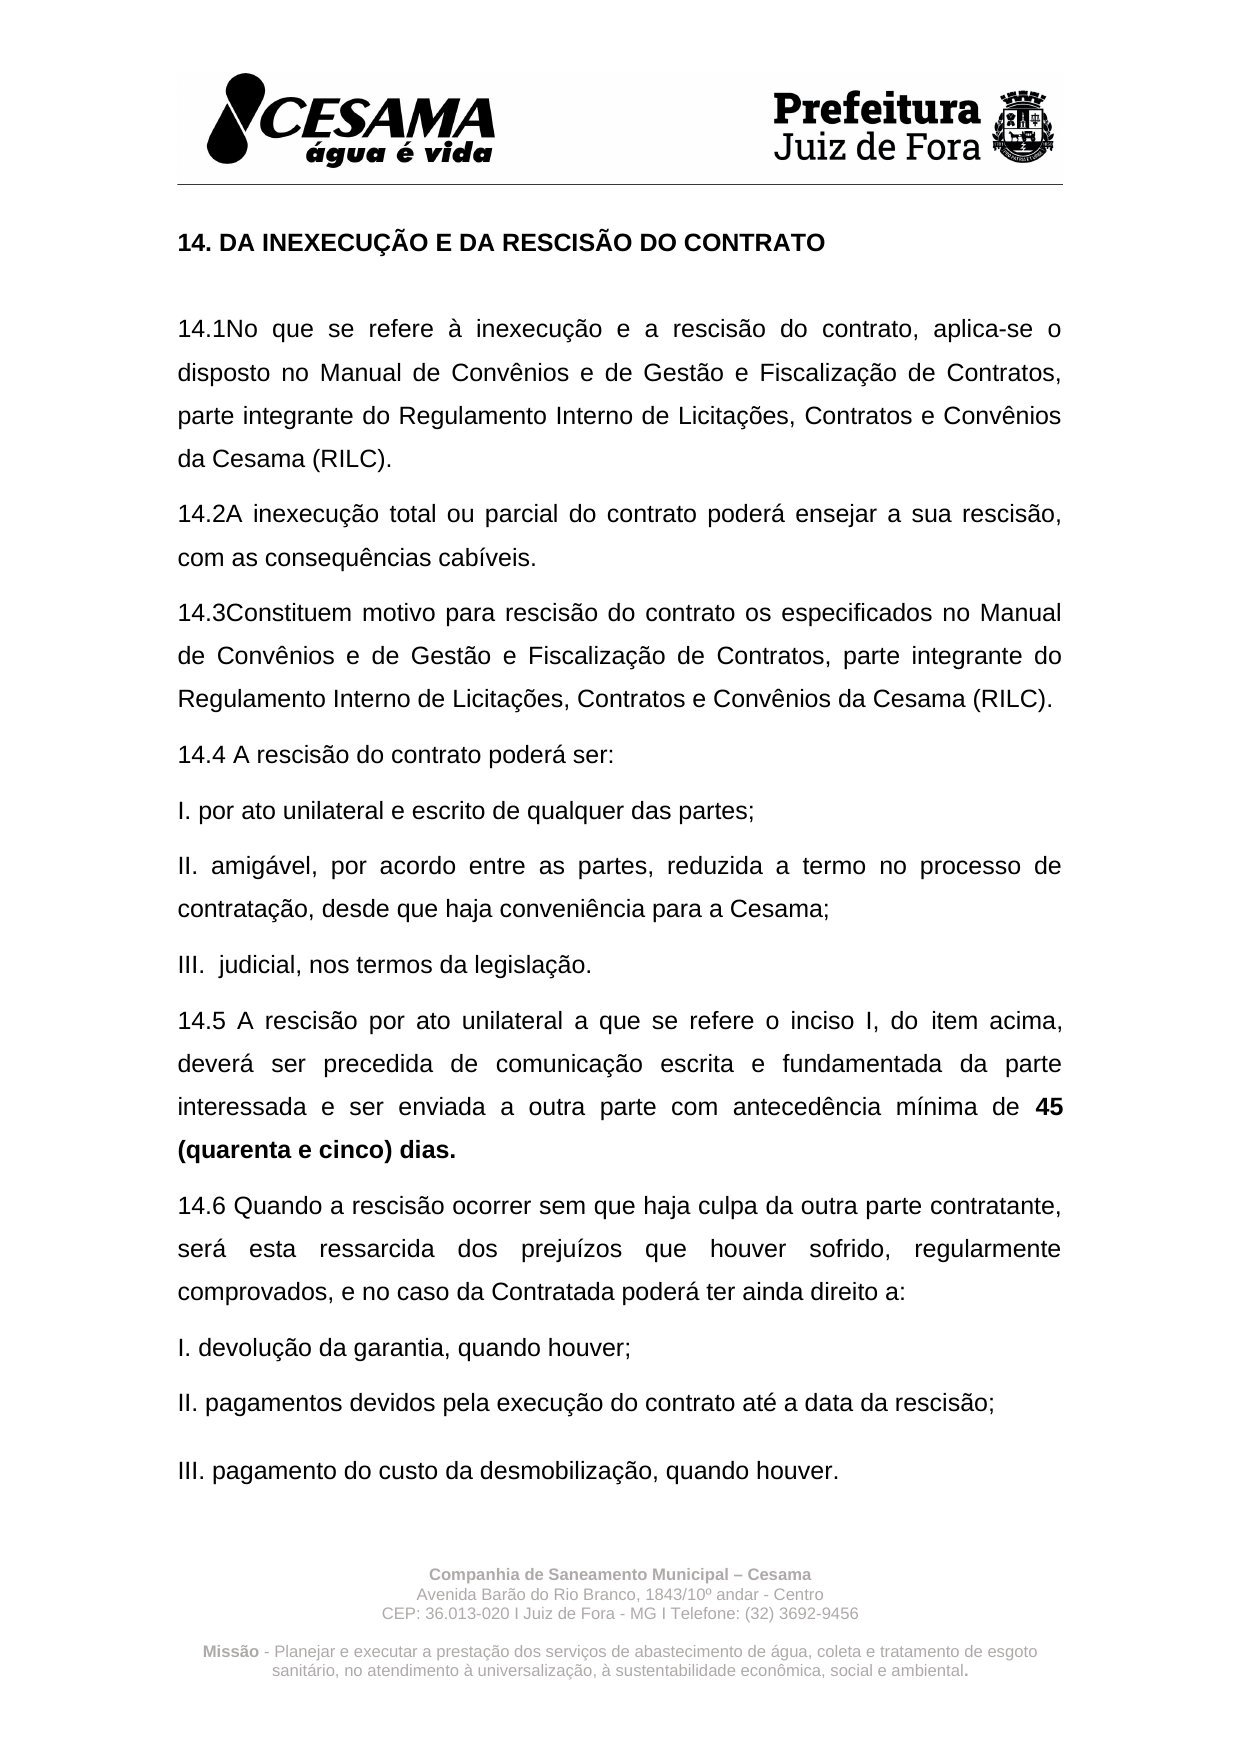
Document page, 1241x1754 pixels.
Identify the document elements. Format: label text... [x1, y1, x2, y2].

text I. devolução da garantia, quando houver; [177, 1332, 1063, 1361]
text 14.6 Quando a rescisão ocorrer sem que haja culpa da outra parte contratante, será esta ressarcida dos prejuízos que houver sofrido, regularmente comprovados, e no caso da Contratada poderá ter ainda direito a: [177, 1191, 1063, 1306]
text 14.1No que se refere à inexecução e a rescisão do contrato, aplica-se o disposto no Manual de Convênios e de Gestão e Fiscalização de Contratos, parte integrante do Regulamento Interno de Licitações, Contratos e Convênios da Cesama (RILC). [177, 314, 1063, 472]
picture [177, 73, 1063, 185]
text III. judicial, nos termos da legislação. [177, 950, 1063, 979]
text 14.2A inexecução total ou parcial do contrato poderá ensejar a sua rescisão, com as consequências cabíveis. [177, 499, 1063, 571]
text 14.4 A rescisão do contrato poderá ser: [177, 740, 1063, 769]
text III. pagamento do custo da desmobilização, quando houver. [177, 1456, 1063, 1485]
text I. por ato unilateral e escrito de qualquer das partes; [177, 796, 1063, 824]
text 14.3Constituem motivo para rescisão do contrato os especificados no Manual de Convênios e de Gestão e Fiscalização de Contratos, parte integrante do Regulamento Interno de Licitações, Contratos e Convênios da Cesama (RILC). [177, 598, 1063, 713]
text II. pagamentos devidos pela execução do contrato até a data da rescisão; [177, 1388, 1063, 1417]
text 14.5 A rescisão por ato unilateral a que se refere o inciso I, do item acima, deverá ser precedida de comunicação escrita e fundamentada da parte interessada e ser enviada a outra parte com antecedência mínima de 45 (quarenta e cinco) dias. [177, 1006, 1063, 1164]
text 14. DA INEXECUÇÃO E DA RESCISÃO DO CONTRATO [177, 228, 1063, 257]
text II. amigável, por acordo entre as partes, reduzida a termo no processo de contratação, desde que haja conveniência para a Cesama; [177, 851, 1063, 923]
